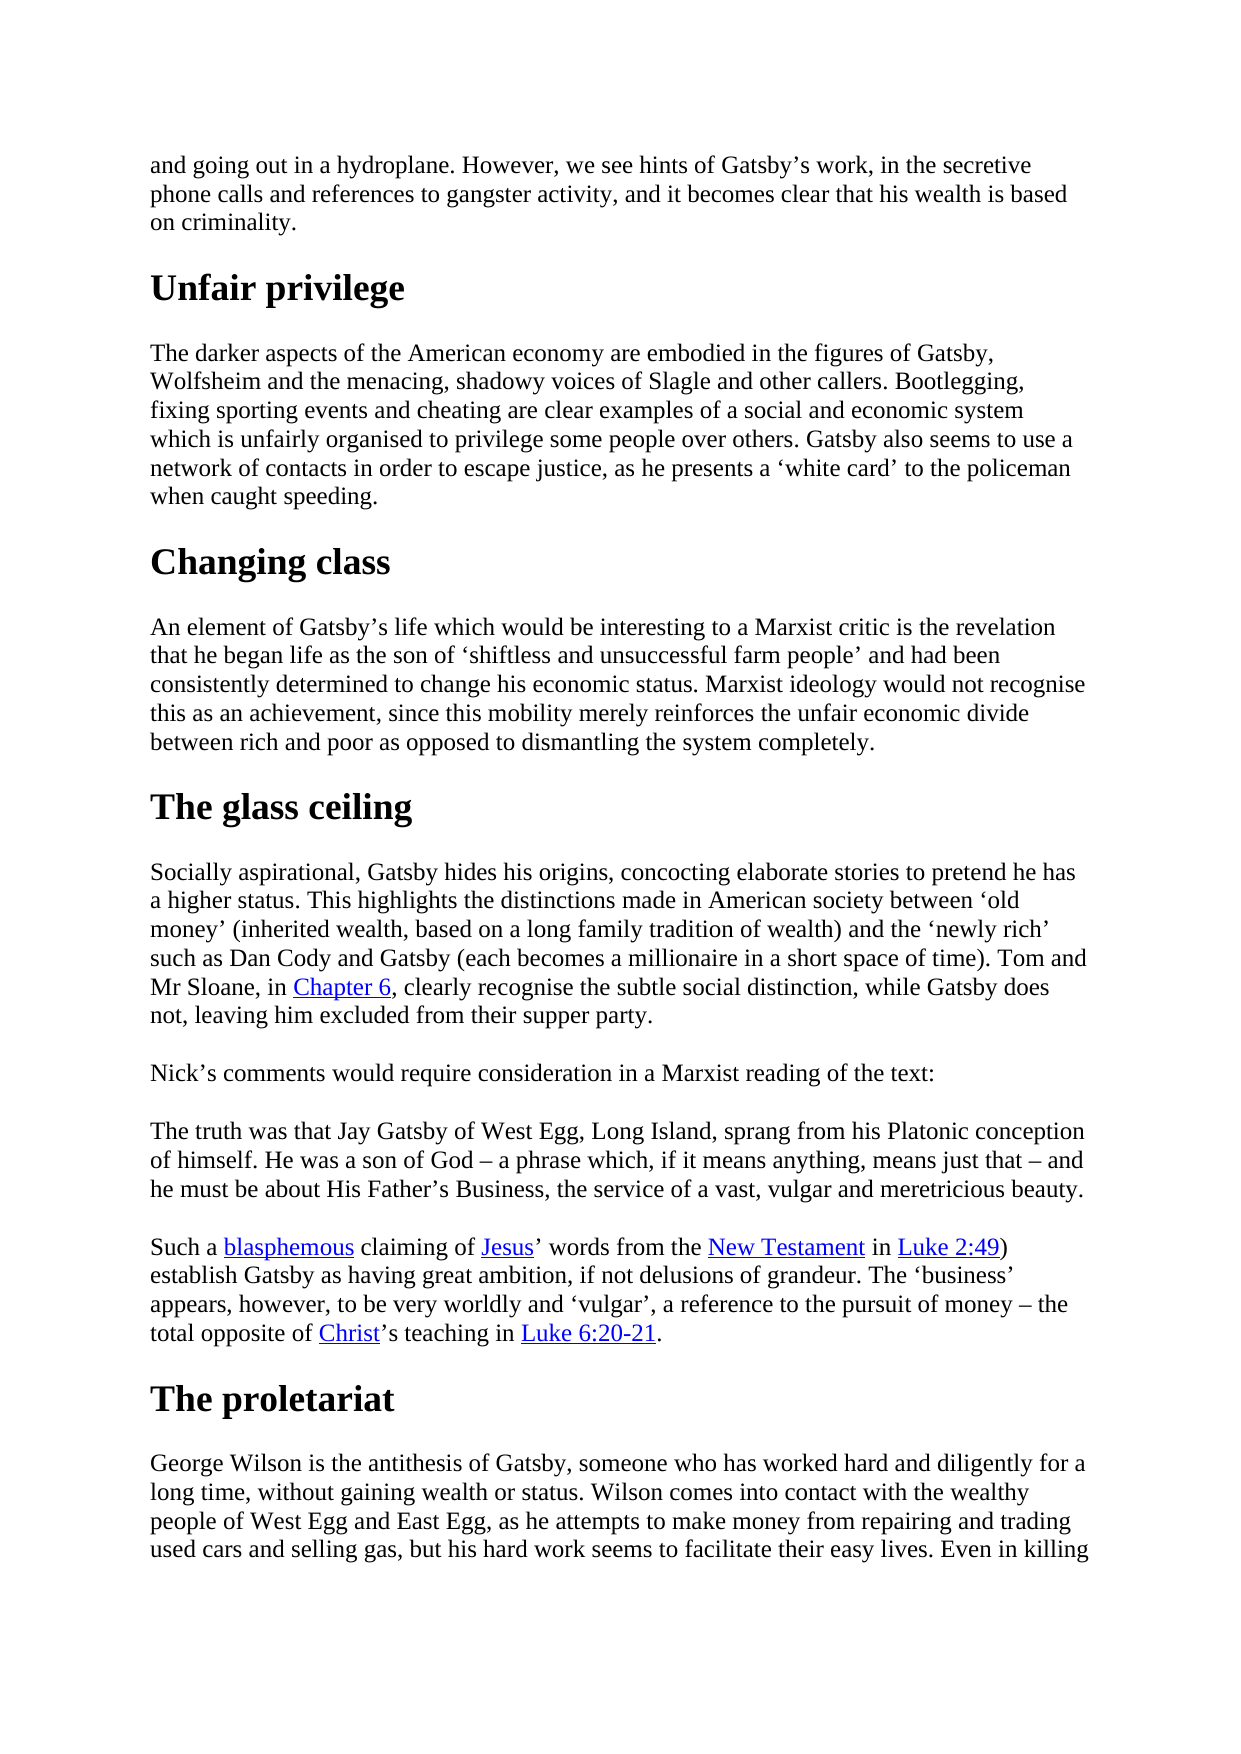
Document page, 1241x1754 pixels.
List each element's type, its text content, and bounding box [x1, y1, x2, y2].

text Nick’s comments would require consideration in a Marxist reading of the text: [150, 1058, 1090, 1087]
text Unfair privilege [150, 265, 1090, 308]
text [150, 150, 1090, 236]
text An element of Gatsby’s life which would be interesting to a Marxist critic is the revelation that he began life as the son of ‘shiftless and unsuccessful farm people’ and had been consistently determined to change his economic status. Marxist ideology would not recognise this as an achievement, since this mobility merely reinforces the unfair economic divide between rich and poor as opposed to dismantling the system completely. [150, 612, 1090, 755]
text The truth was that Jay Gatsby of West Egg, Long Island, sprang from his Platonic conception of himself. He was a son of God – a phrase which, if it means anything, means just that – and he must be about His Father’s Business, the service of a vast, vulgar and meretricious beauty. [150, 1116, 1090, 1203]
text Such a blasphemous claiming of Jesus’ words from the New Testament in Luke 2:49) establish Gatsby as having great ambition, if not delusions of grandeur. The ‘business’ appears, however, to be very worldly and ‘vulgar’, a reference to the pursuit of money – the total opposite of Christ’s teaching in Luke 6:20-21. [150, 1232, 1090, 1347]
text The glass ceiling [150, 784, 1090, 828]
text Socially aspirational, Gatsby hides his origins, concocting elaborate stories to pretend he has a higher status. This highlights the distinctions made in American society between ‘old money’ (inherited wealth, based on a long family tradition of wealth) and the ‘newly rich’ such as Dan Cody and Gatsby (each becomes a millionaire in a short space of time). Tom and Mr Sloane, in Chapter 6, clearly recognise the subtle social distinction, while Gatsby does not, leaving him excluded from their supper party. [150, 857, 1090, 1029]
text Changing class [150, 539, 1090, 582]
text The proletariat [150, 1376, 1090, 1419]
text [150, 1448, 1090, 1563]
text The darker aspects of the American economy are embodied in the figures of Gatsby, Wolfsheim and the menacing, shadowy voices of Slagle and other callers. Bootlegging, fixing sporting events and cheating are clear examples of a social and economic system which is unfairly organised to privilege some people over others. Gatsby also seems to use a network of contacts in order to escape justice, as he presents a ‘white card’ to the policeman when caught speeding. [150, 338, 1090, 510]
